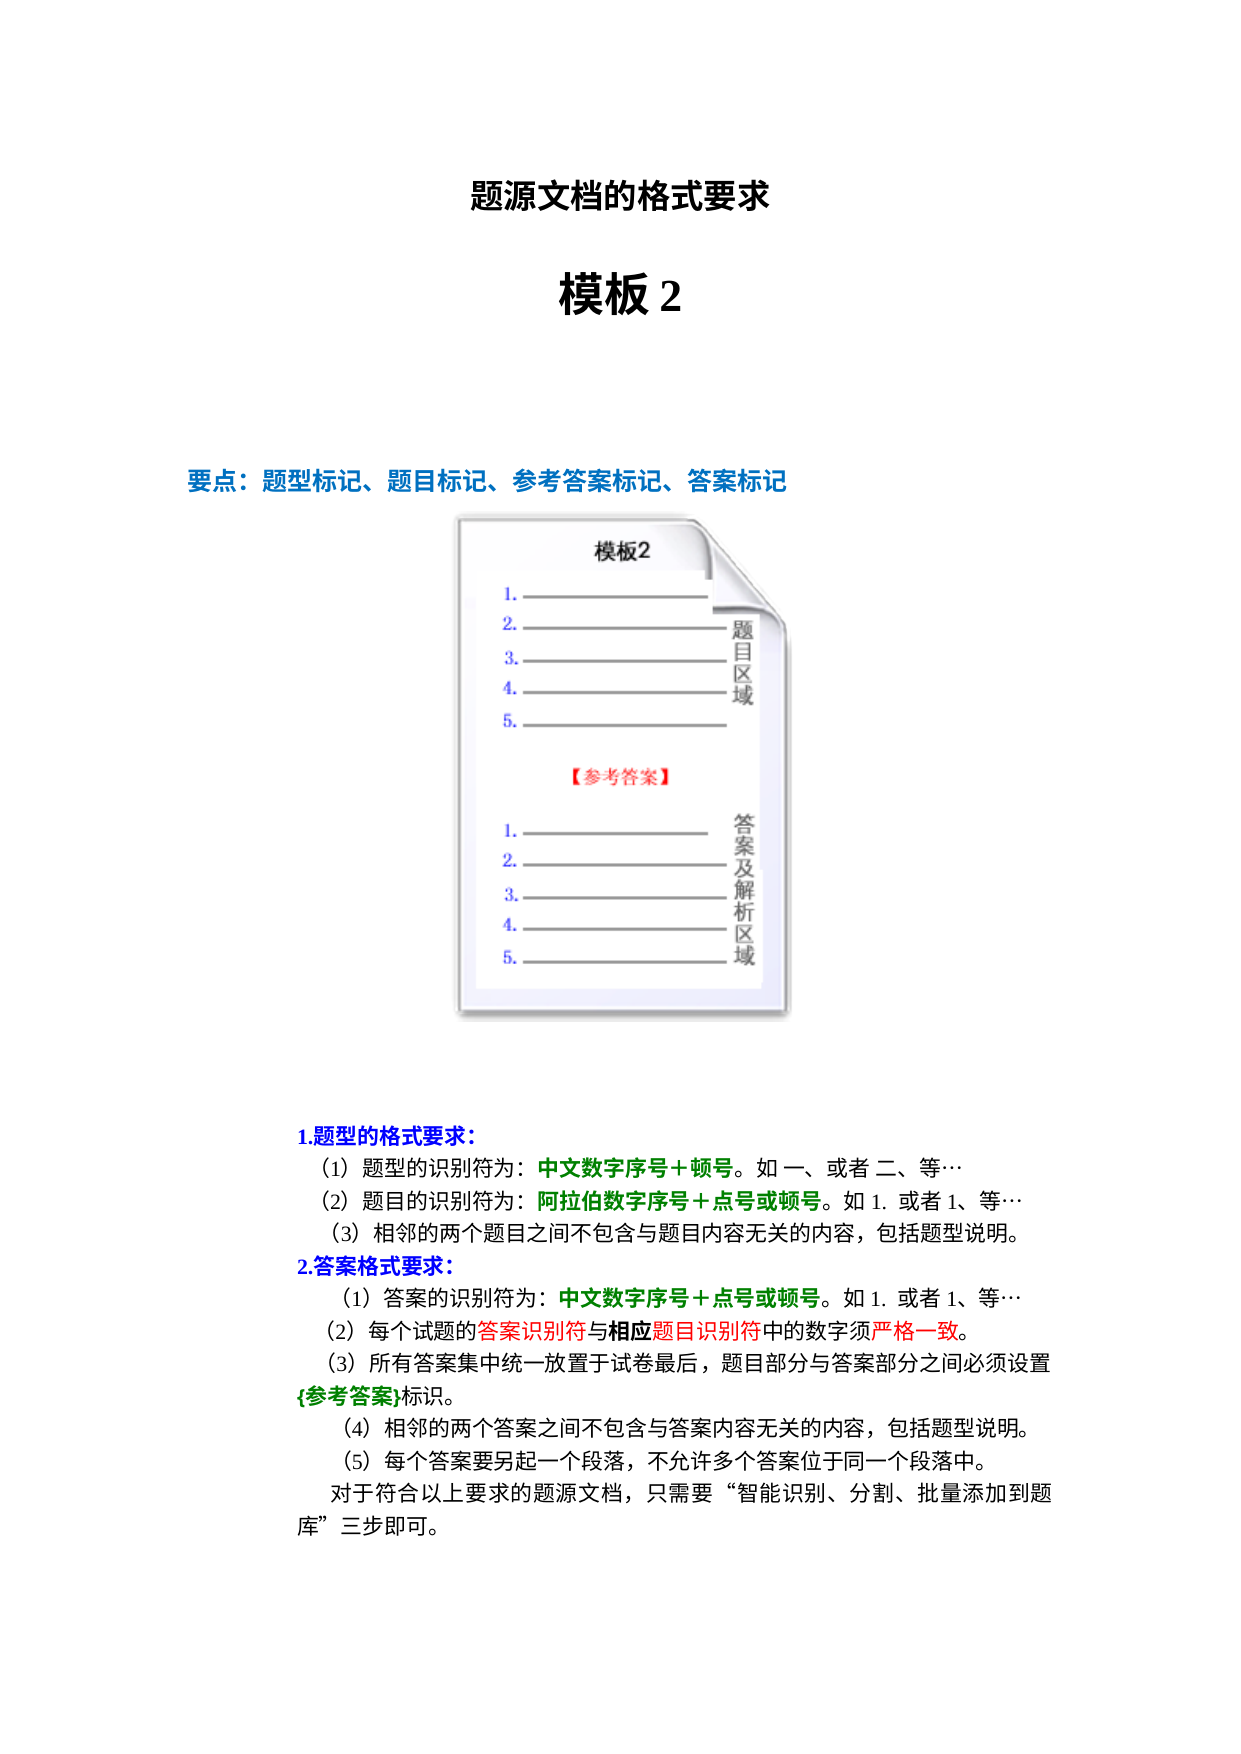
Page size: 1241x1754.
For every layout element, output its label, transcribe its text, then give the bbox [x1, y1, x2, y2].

text 对于符合以上要求的题源文档，只需要“智能识别、分割、批量添加到题库”三步即可。 [297, 1476, 1053, 1541]
text （3）所有答案集中统一放置于试卷最后，题目部分与答案部分之间必须设置{参考答案}标识。 [297, 1346, 1053, 1411]
text （3）相邻的两个题目之间不包含与题目内容无关的内容，包括题型说明。 [297, 1216, 1053, 1248]
text （2）题目的识别符为：阿拉伯数字序号＋点号或顿号。如 1. 或者 1、等… [297, 1183, 1053, 1216]
text 1.题型的格式要求： [297, 1118, 1053, 1151]
text （2）每个试题的答案识别符与相应题目识别符中的数字须严格一致。 [297, 1313, 1053, 1346]
text 要点：题型标记、题目标记、参考答案标记、答案标记 [187, 447, 1053, 512]
text （5）每个答案要另起一个段落，不允许多个答案位于同一个段落中。 [297, 1443, 1053, 1476]
text （1）答案的识别符为：中文数字序号＋点号或顿号。如 1. 或者 1、等… [297, 1281, 1053, 1313]
text （1）题型的识别符为：中文数字序号＋顿号。如 一、或者 二、等… [297, 1151, 1053, 1183]
text （4）相邻的两个答案之间不包含与答案内容无关的内容，包括题型说明。 [297, 1411, 1053, 1443]
text 2.答案格式要求： [297, 1248, 1053, 1281]
picture [448, 511, 793, 1022]
title 题源文档的格式要求 [187, 162, 1053, 227]
subtitle 模板2 [187, 243, 1053, 341]
